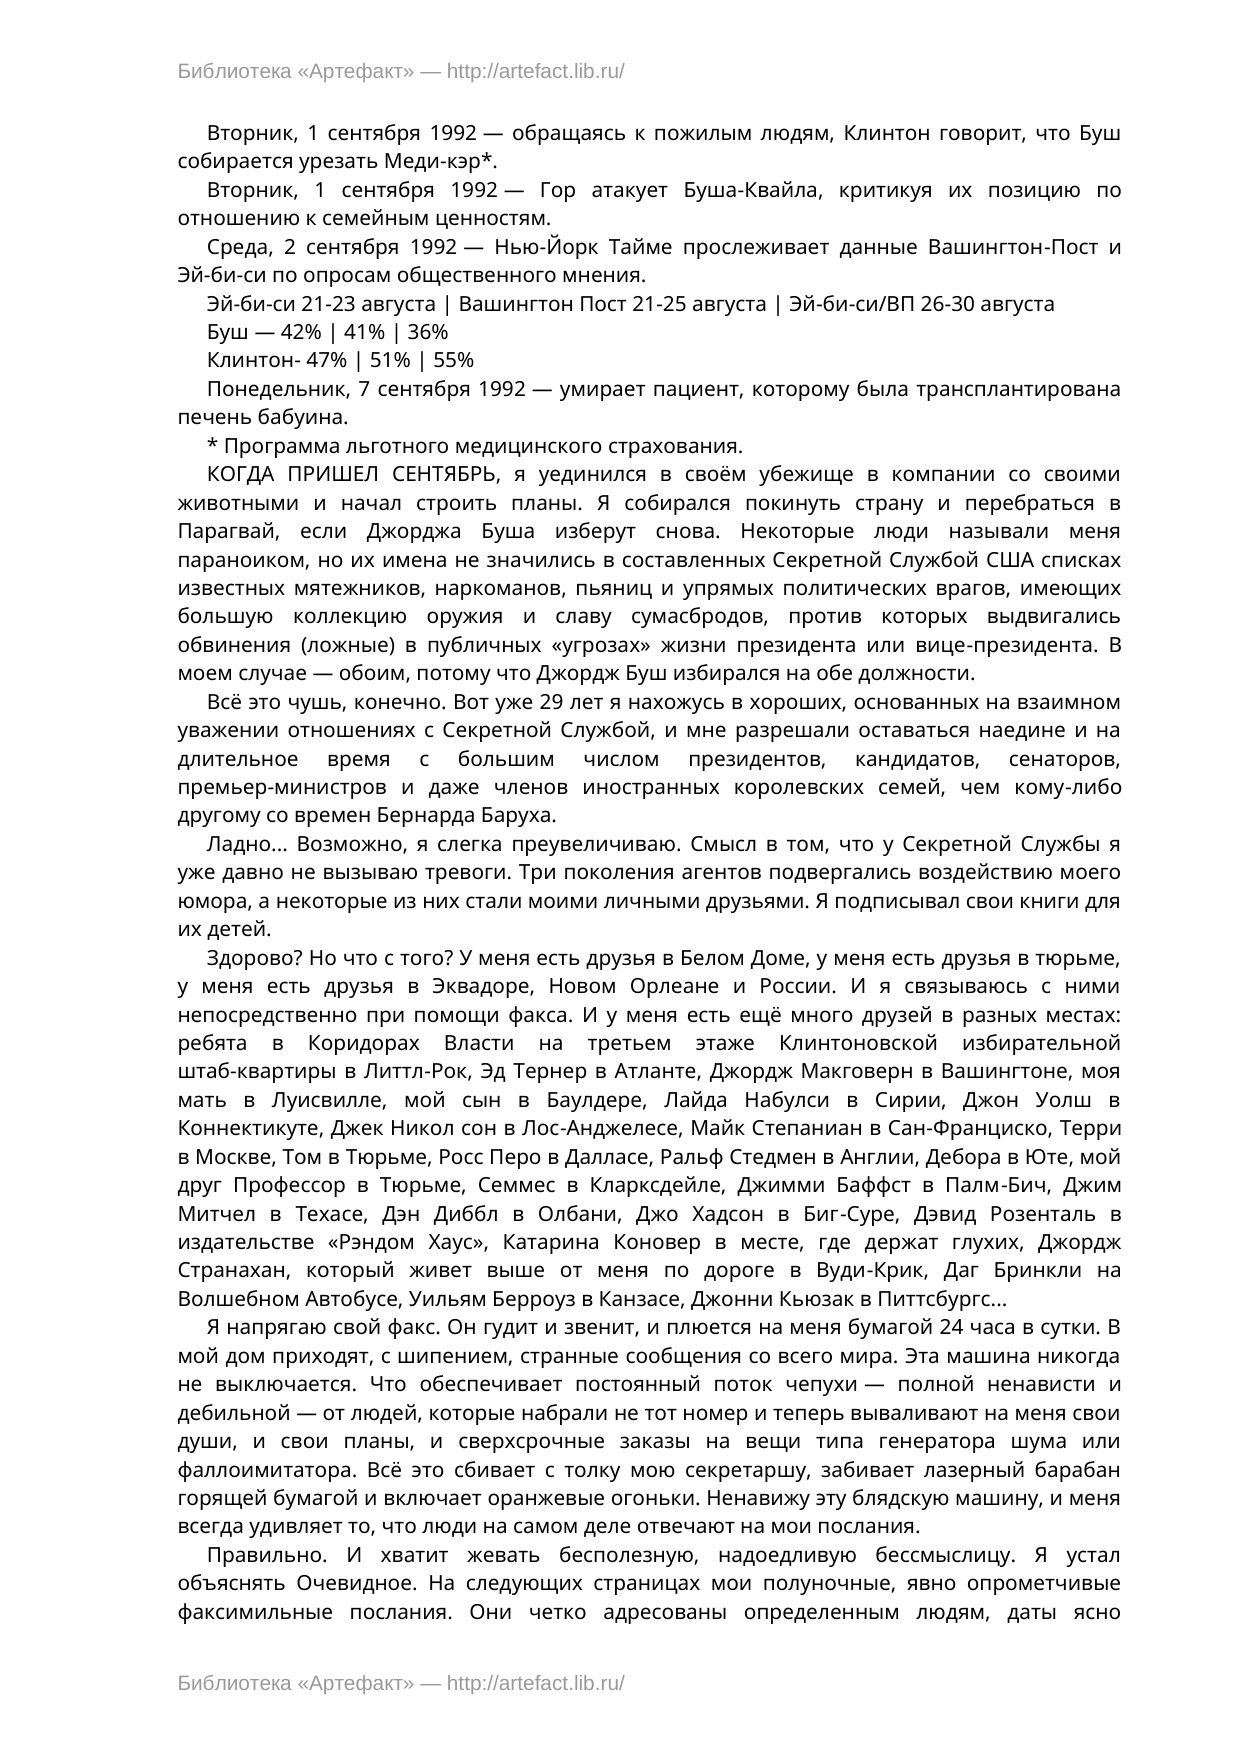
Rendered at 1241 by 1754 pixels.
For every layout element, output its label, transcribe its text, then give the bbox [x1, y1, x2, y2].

text КОГДА ПРИШЕЛ СЕНТЯБРЬ, я уединился в своём убежище в компании со своими животными и начал строить планы. Я собирался покинуть страну и перебраться в Парагвай, если Джорджа Буша изберут снова. Некоторые люди называли меня параноиком, но их имена не значились в составленных Секретной Службой США списках известных мятежников, наркоманов, пьяниц и упрямых политических врагов, имеющих большую коллекцию оружия и славу сумасбродов, против которых выдвигались обвинения (ложные) в публичных «угрозах» жизни президента или вице-президента. В моем случае — обоим, потому что Джордж Буш избирался на обе должности. [177, 459, 1122, 687]
text Буш — 42% | 41% | 36% [177, 317, 1122, 346]
text Ладно... Возможно, я слегка преувеличиваю. Смысл в том, что у Секретной Службы я уже давно не вызываю тревоги. Три поколения агентов подвергались воздействию моего юмора, а некоторые из них стали моими личными друзьями. Я подписывал свои книги для их детей. [177, 829, 1122, 943]
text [177, 1540, 1122, 1625]
text Клинтон- 47% | 51% | 55% [177, 346, 1122, 374]
text Вторник, 1 сентября 1992 — Гор атакует Буша-Квайла, критикуя их позицию по отношению к семейным ценностям. [177, 175, 1122, 232]
text Понедельник, 7 сентября 1992 — умирает пациент, которому была трансплантирована печень бабуина. [177, 374, 1122, 431]
text Эй-би-си 21-23 августа | Вашингтон Пост 21-25 августа | Эй-би-си/ВП 26-30 августа [177, 289, 1122, 317]
text Всё это чушь, конечно. Вот уже 29 лет я нахожусь в хороших, основанных на взаимном уважении отношениях с Секретной Службой, и мне разрешали оставаться наедине и на длительное время с большим числом президентов, кандидатов, сенаторов, премьер-министров и даже членов иностранных королевских семей, чем кому-либо другому со времен Бернарда Баруха. [177, 687, 1122, 829]
text * Программа льготного медицинского страхования. [177, 431, 1122, 459]
text Среда, 2 сентября 1992 — Нью-Йорк Тайме прослеживает данные Вашингтон-Пост и Эй-би-си по опросам общественного мнения. [177, 232, 1122, 289]
text Вторник, 1 сентября 1992 — обращаясь к пожилым людям, Клинтон говорит, что Буш собирается урезать Меди-кэр*. [177, 118, 1122, 175]
text Я напрягаю свой факс. Он гудит и звенит, и плюется на меня бумагой 24 часа в сутки. В мой дом приходят, с шипением, странные сообщения со всего мира. Эта машина никогда не выключается. Что обеспечивает постоянный поток чепухи — полной ненависти и дебильной — от людей, которые набрали не тот номер и теперь вываливают на меня свои души, и свои планы, и сверхсрочные заказы на вещи типа генератора шума или фаллоимитатора. Всё это сбивает с толку мою секретаршу, забивает лазерный барабан горящей бумагой и включает оранжевые огоньки. Ненавижу эту блядскую машину, и меня всегда удивляет то, что люди на самом деле отвечают на мои послания. [177, 1312, 1122, 1540]
text Здорово? Но что с того? У меня есть друзья в Белом Доме, у меня есть друзья в тюрьме, у меня есть друзья в Эквадоре, Новом Орлеане и России. И я связываюсь с ними непосредственно при помощи факса. И у меня есть ещё много друзей в разных местах: ребята в Коридорах Власти на третьем этаже Клинтоновской избирательной штаб-квартиры в Литтл-Рок, Эд Тернер в Атланте, Джордж Макговерн в Вашингтоне, моя мать в Луисвилле, мой сын в Баулдере, Лайда Набулси в Сирии, Джон Уолш в Коннектикуте, Джек Никол сон в Лос-Анджелесе, Майк Степаниан в Сан-Франциско, Терри в Москве, Том в Тюрьме, Росс Перо в Далласе, Ральф Стедмен в Англии, Дебора в Юте, мой друг Профессор в Тюрьме, Семмес в Кларксдейле, Джимми Баффст в Палм-Бич, Джим Митчел в Техасе, Дэн Диббл в Олбани, Джо Хадсон в Биг-Суре, Дэвид Розенталь в издательстве «Рэндом Хаус», Катарина Коновер в месте, где держат глухих, Джордж Странахан, который живет выше от меня по дороге в Вуди-Крик, Даг Бринкли на Волшебном Автобусе, Уильям Берроуз в Канзасе, Джонни Кьюзак в Питтсбургс... [177, 943, 1122, 1312]
